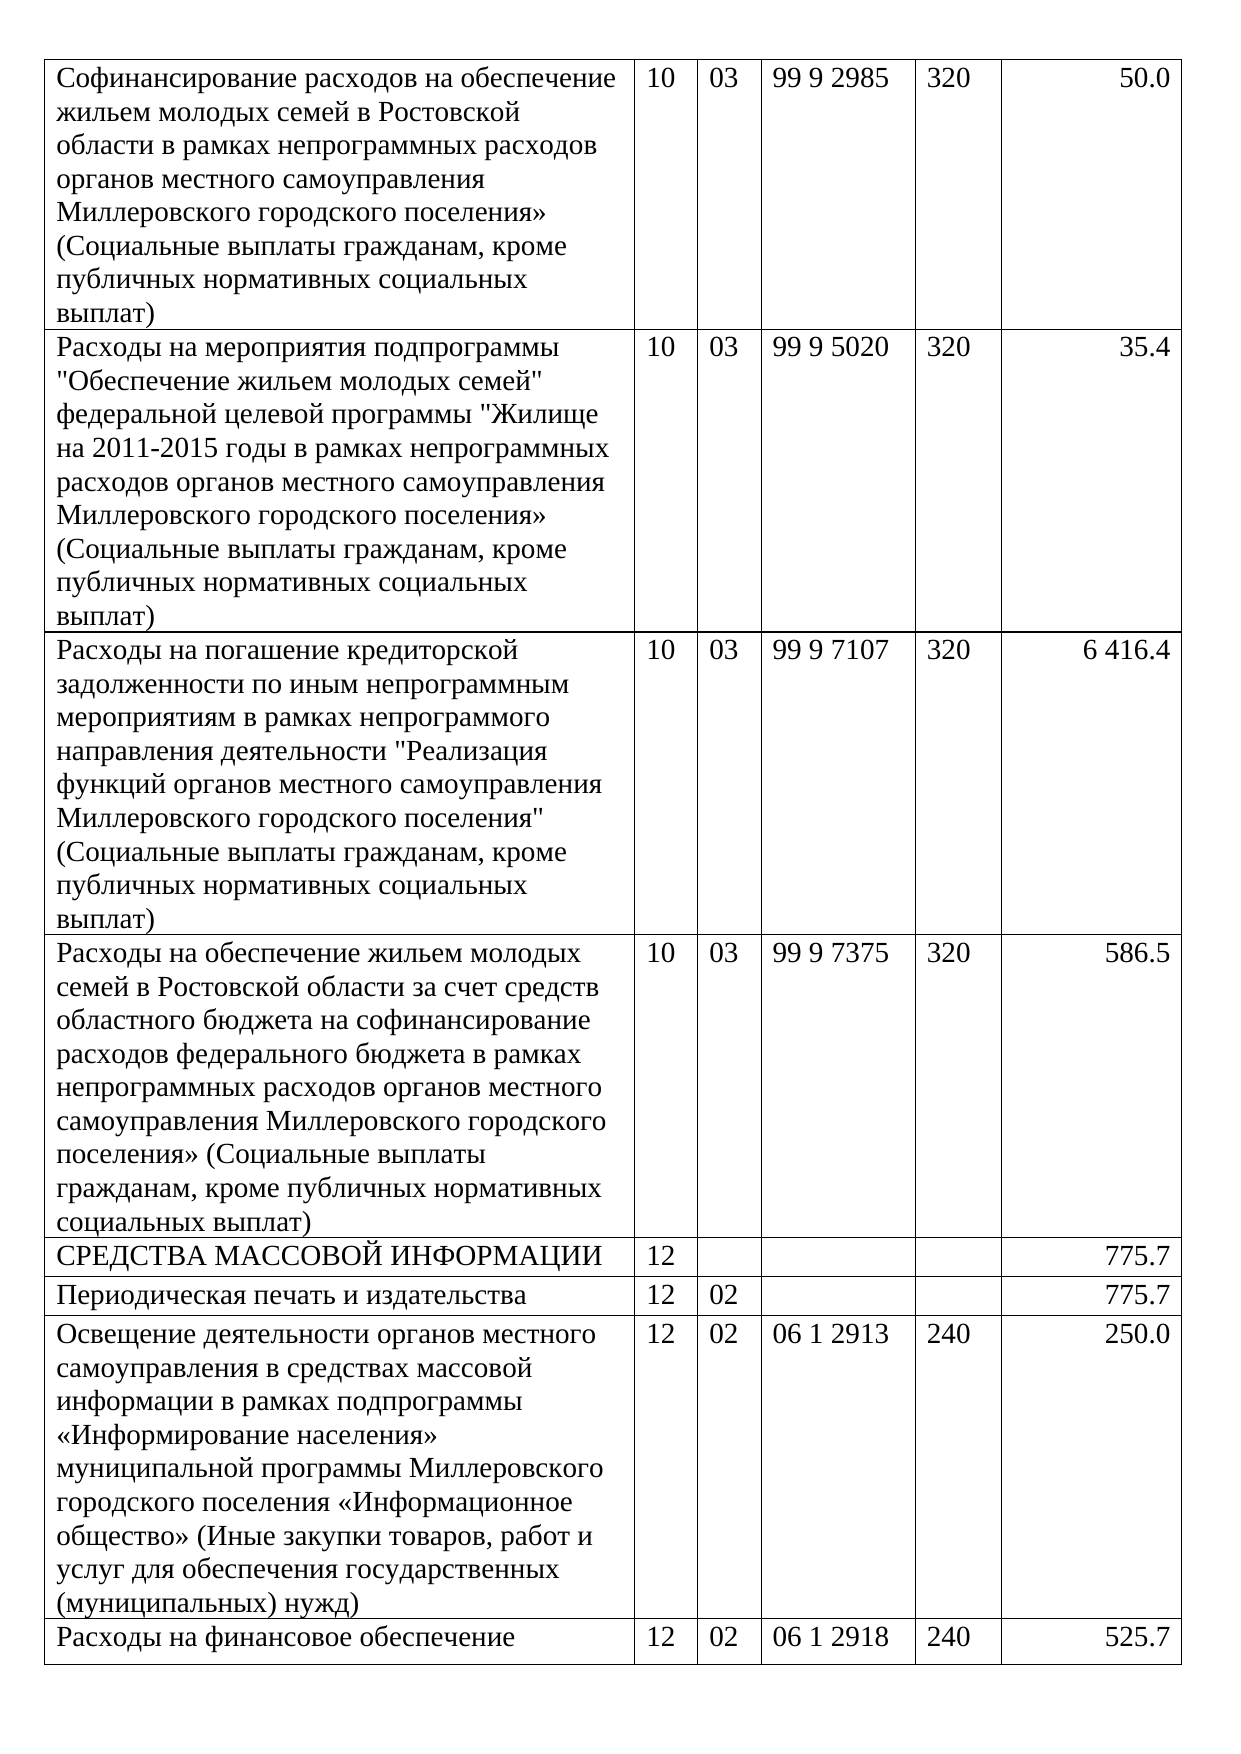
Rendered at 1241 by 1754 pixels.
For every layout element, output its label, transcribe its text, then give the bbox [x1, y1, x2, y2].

table_cell 03 [698, 330, 761, 631]
table_cell 240 [916, 1316, 1001, 1618]
table_cell Освещение деятельности органов местного самоуправления в средствах массовой информации в рамках подпрограммы «Информирование населения» муниципальной программы Миллеровского городского поселения «Информационное общество» (Иные закупки товаров, работ и услуг для обеспечения государственных (муниципальных) нужд) [45, 1316, 634, 1618]
table_cell 03 [698, 633, 761, 934]
table_cell [916, 1277, 1001, 1315]
table_cell 775.7 [1002, 1277, 1181, 1315]
table_cell 12 [635, 1316, 697, 1618]
table_cell 12 [635, 1238, 697, 1276]
table_cell Периодическая печать и издательства [45, 1277, 634, 1315]
table_cell СРЕДСТВА МАССОВОЙ ИНФОРМАЦИИ [45, 1238, 634, 1276]
table_cell 50.0 [1002, 60, 1181, 328]
table_cell 250.0 [1002, 1316, 1181, 1618]
table_cell [762, 1277, 915, 1315]
table_cell 03 [698, 60, 761, 328]
table_cell 99 9 7375 [762, 935, 915, 1237]
table_cell 586.5 [1002, 935, 1181, 1237]
table_cell 10 [635, 60, 697, 328]
table_cell 02 [698, 1277, 761, 1315]
table_cell 320 [916, 935, 1001, 1237]
table_cell [698, 1238, 761, 1276]
table_cell 06 1 2918 [762, 1619, 915, 1664]
table_cell 775.7 [1002, 1238, 1181, 1276]
table_cell 35.4 [1002, 330, 1181, 631]
table_cell 99 9 7107 [762, 633, 915, 934]
table_cell 06 1 2913 [762, 1316, 915, 1618]
table_cell 02 [698, 1316, 761, 1618]
table_cell 240 [916, 1619, 1001, 1664]
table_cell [45, 1619, 634, 1664]
table_cell Расходы на погашение кредиторской задолженности по иным непрограммным мероприятиям в рамках непрограммого направления деятельности "Реализация функций органов местного самоуправления Миллеровского городского поселения" (Социальные выплаты гражданам, кроме публичных нормативных социальных выплат) [45, 633, 634, 934]
table_cell 99 9 5020 [762, 330, 915, 631]
table_cell 12 [635, 1277, 697, 1315]
table_cell 525.7 [1002, 1619, 1181, 1664]
table_cell 320 [916, 60, 1001, 328]
table_cell 320 [916, 330, 1001, 631]
table_cell Расходы на обеспечение жильем молодых семей в Ростовской области за счет средств областного бюджета на софинансирование расходов федерального бюджета в рамках непрограммных расходов органов местного самоуправления Миллеровского городского поселения» (Социальные выплаты гражданам, кроме публичных нормативных социальных выплат) [45, 935, 634, 1237]
table_cell 10 [635, 935, 697, 1237]
table_cell 6 416.4 [1002, 633, 1181, 934]
table_cell Софинансирование расходов на обеспечение жильем молодых семей в Ростовской области в рамках непрограммных расходов органов местного самоуправления Миллеровского городского поселения» (Социальные выплаты гражданам, кроме публичных нормативных социальных выплат) [45, 60, 634, 328]
table_cell 02 [698, 1619, 761, 1664]
table_cell 12 [635, 1619, 697, 1664]
table_cell [916, 1238, 1001, 1276]
table_cell 10 [635, 330, 697, 631]
table_cell 99 9 2985 [762, 60, 915, 328]
table_cell [762, 1238, 915, 1276]
table_cell 03 [698, 935, 761, 1237]
table_cell Расходы на мероприятия подпрограммы "Обеспечение жильем молодых семей" федеральной целевой программы "Жилище на 2011-2015 годы в рамках непрограммных расходов органов местного самоуправления Миллеровского городского поселения» (Социальные выплаты гражданам, кроме публичных нормативных социальных выплат) [45, 330, 634, 631]
table_cell 320 [916, 633, 1001, 934]
table_cell 10 [635, 633, 697, 934]
